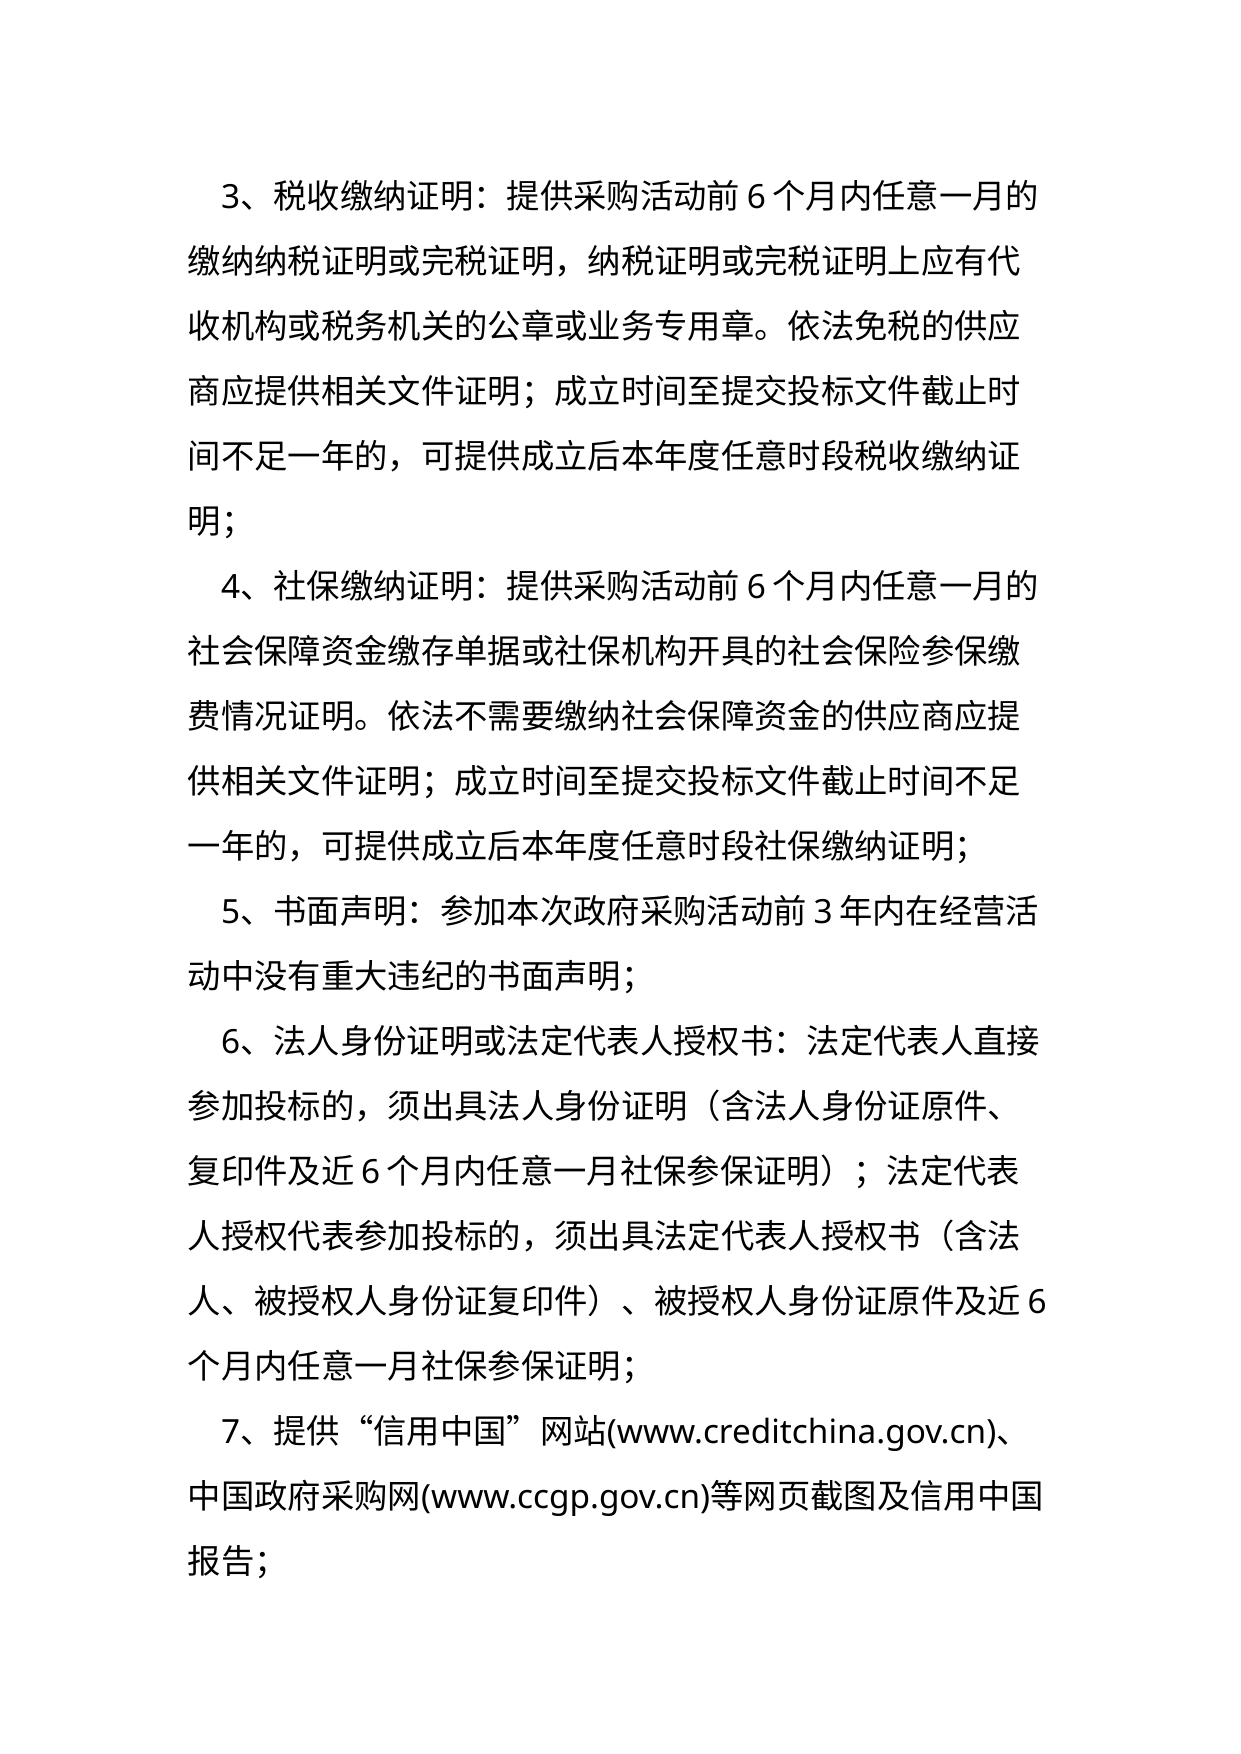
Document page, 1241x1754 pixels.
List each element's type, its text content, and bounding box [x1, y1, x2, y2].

text 5、书面声明：参加本次政府采购活动前3年内在经营活动中没有重大违纪的书面声明； [187, 877, 1053, 1007]
text 3、税收缴纳证明：提供采购活动前6个月内任意一月的缴纳纳税证明或完税证明，纳税证明或完税证明上应有代收机构或税务机关的公章或业务专用章。依法免税的供应商应提供相关文件证明；成立时间至提交投标文件截止时间不足一年的，可提供成立后本年度任意时段税收缴纳证明； [187, 162, 1053, 552]
text 6、法人身份证明或法定代表人授权书：法定代表人直接参加投标的，须出具法人身份证明（含法人身份证原件、复印件及近6个月内任意一月社保参保证明）；法定代表人授权代表参加投标的，须出具法定代表人授权书（含法人、被授权人身份证复印件）、被授权人身份证原件及近6个月内任意一月社保参保证明； [187, 1007, 1053, 1397]
text 7、提供“信用中国”网站(www.creditchina.gov.cn)、中国政府采购网(www.ccgp.gov.cn)等网页截图及信用中国报告； [187, 1397, 1053, 1592]
text 4、社保缴纳证明：提供采购活动前6个月内任意一月的社会保障资金缴存单据或社保机构开具的社会保险参保缴费情况证明。依法不需要缴纳社会保障资金的供应商应提供相关文件证明；成立时间至提交投标文件截止时间不足一年的，可提供成立后本年度任意时段社保缴纳证明； [187, 552, 1053, 877]
